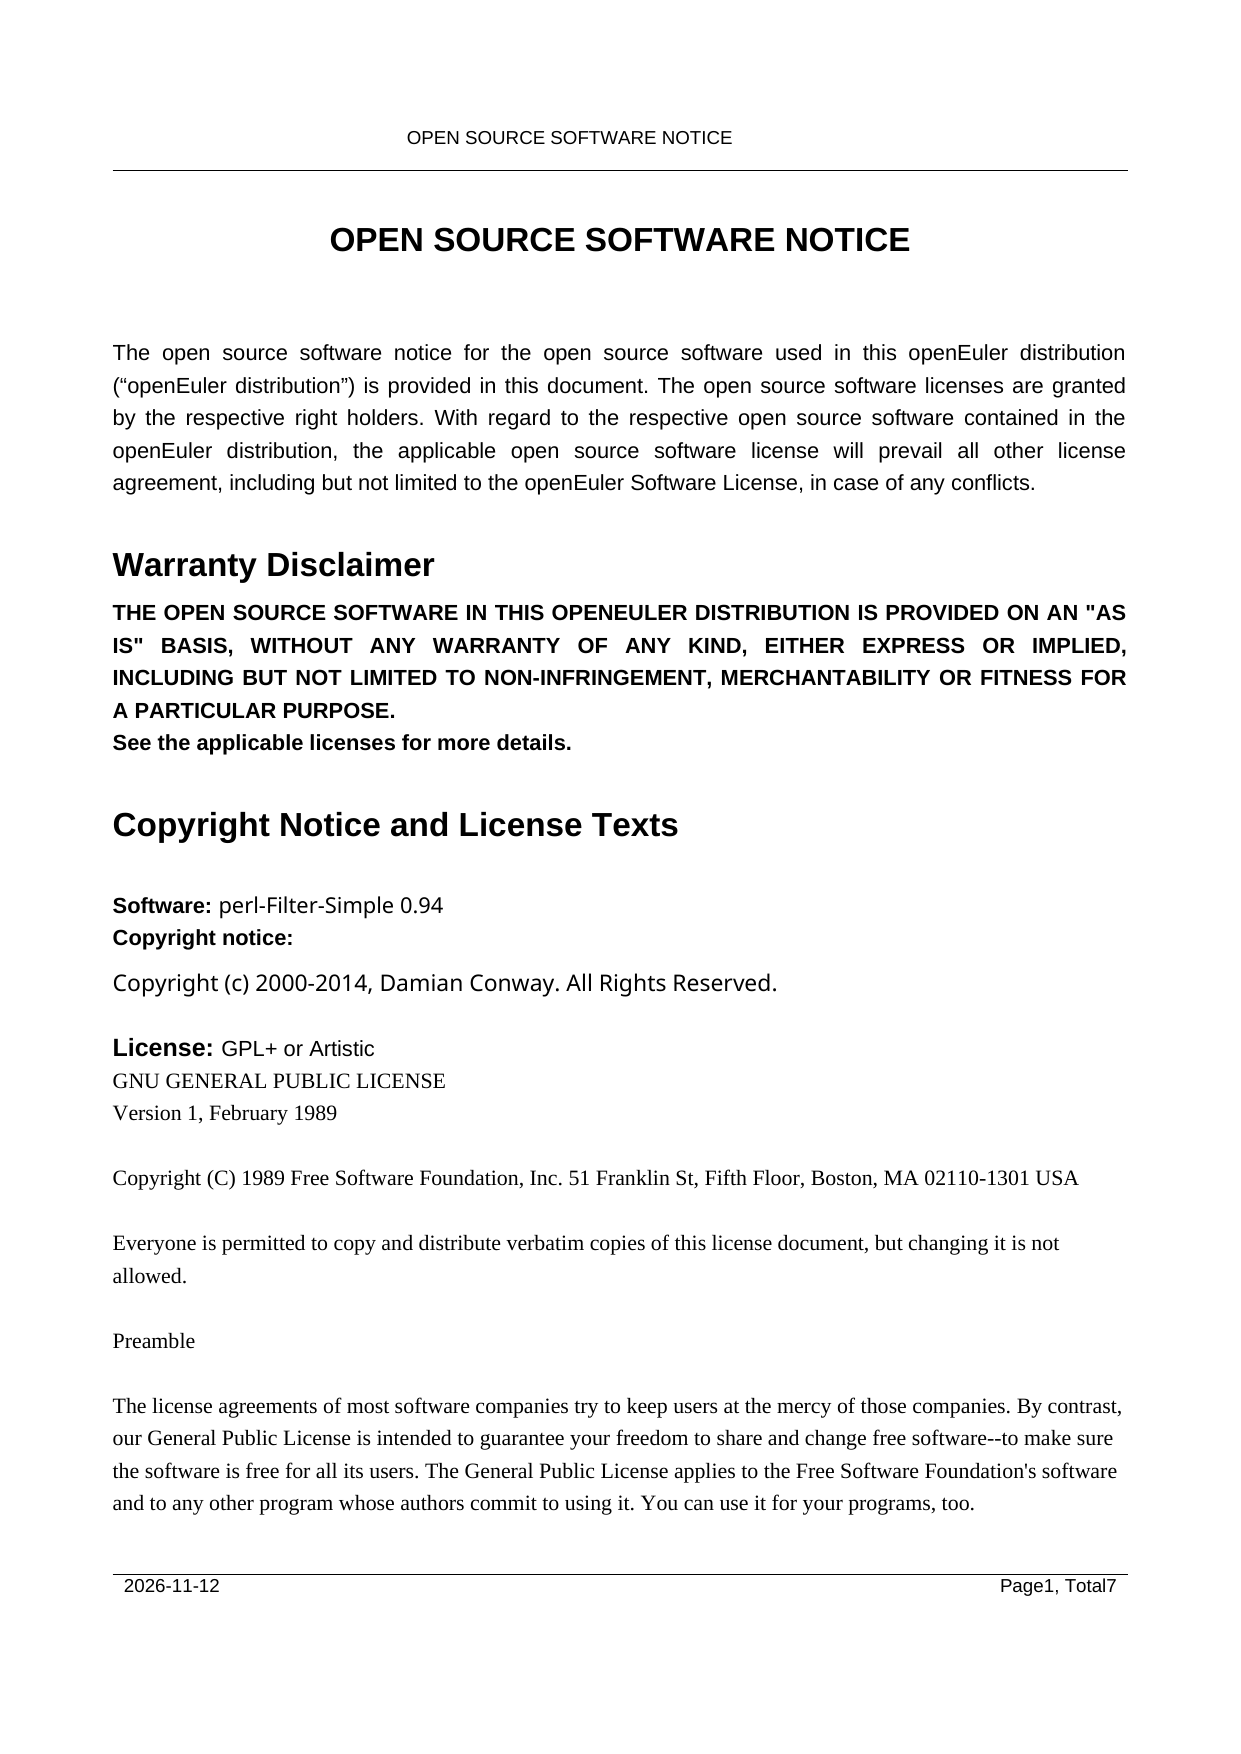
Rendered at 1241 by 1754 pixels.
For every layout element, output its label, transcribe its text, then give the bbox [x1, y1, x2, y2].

text Copyright notice: [112, 921, 1128, 954]
text THE OPEN SOURCE SOFTWARE IN THIS OPENEULER DISTRIBUTION IS PROVIDED ON AN "AS IS" BASIS, WITHOUT ANY WARRANTY OF ANY KIND, EITHER EXPRESS OR IMPLIED, INCLUDING BUT NOT LIMITED TO NON-INFRINGEMENT, MERCHANTABILITY OR FITNESS FOR A PARTICULAR PURPOSE. See the applicable licenses for more details. [112, 596, 1128, 759]
text The open source software notice for the open source software used in this openEuler distribution (“openEuler distribution”) is provided in this document. The open source software licenses are granted by the respective right holders. With regard to the respective open source software contained in the openEuler distribution, the applicable open source software license will prevail all other license agreement, including but not limited to the openEuler Software License, in case of any conflicts. [112, 336, 1128, 499]
text OPEN SOURCE SOFTWARE NOTICE [112, 206, 1128, 271]
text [112, 1064, 1128, 1519]
text Copyright (c) 2000-2014, Damian Conway. All Rights Reserved. [112, 966, 1128, 1031]
text Warranty Disclaimer [112, 531, 1128, 596]
title Software: perl-Filter-Simple 0.94 [112, 889, 1128, 921]
text Copyright Notice and License Texts [112, 791, 1128, 856]
text License: GPL+ or Artistic [112, 1031, 1128, 1064]
